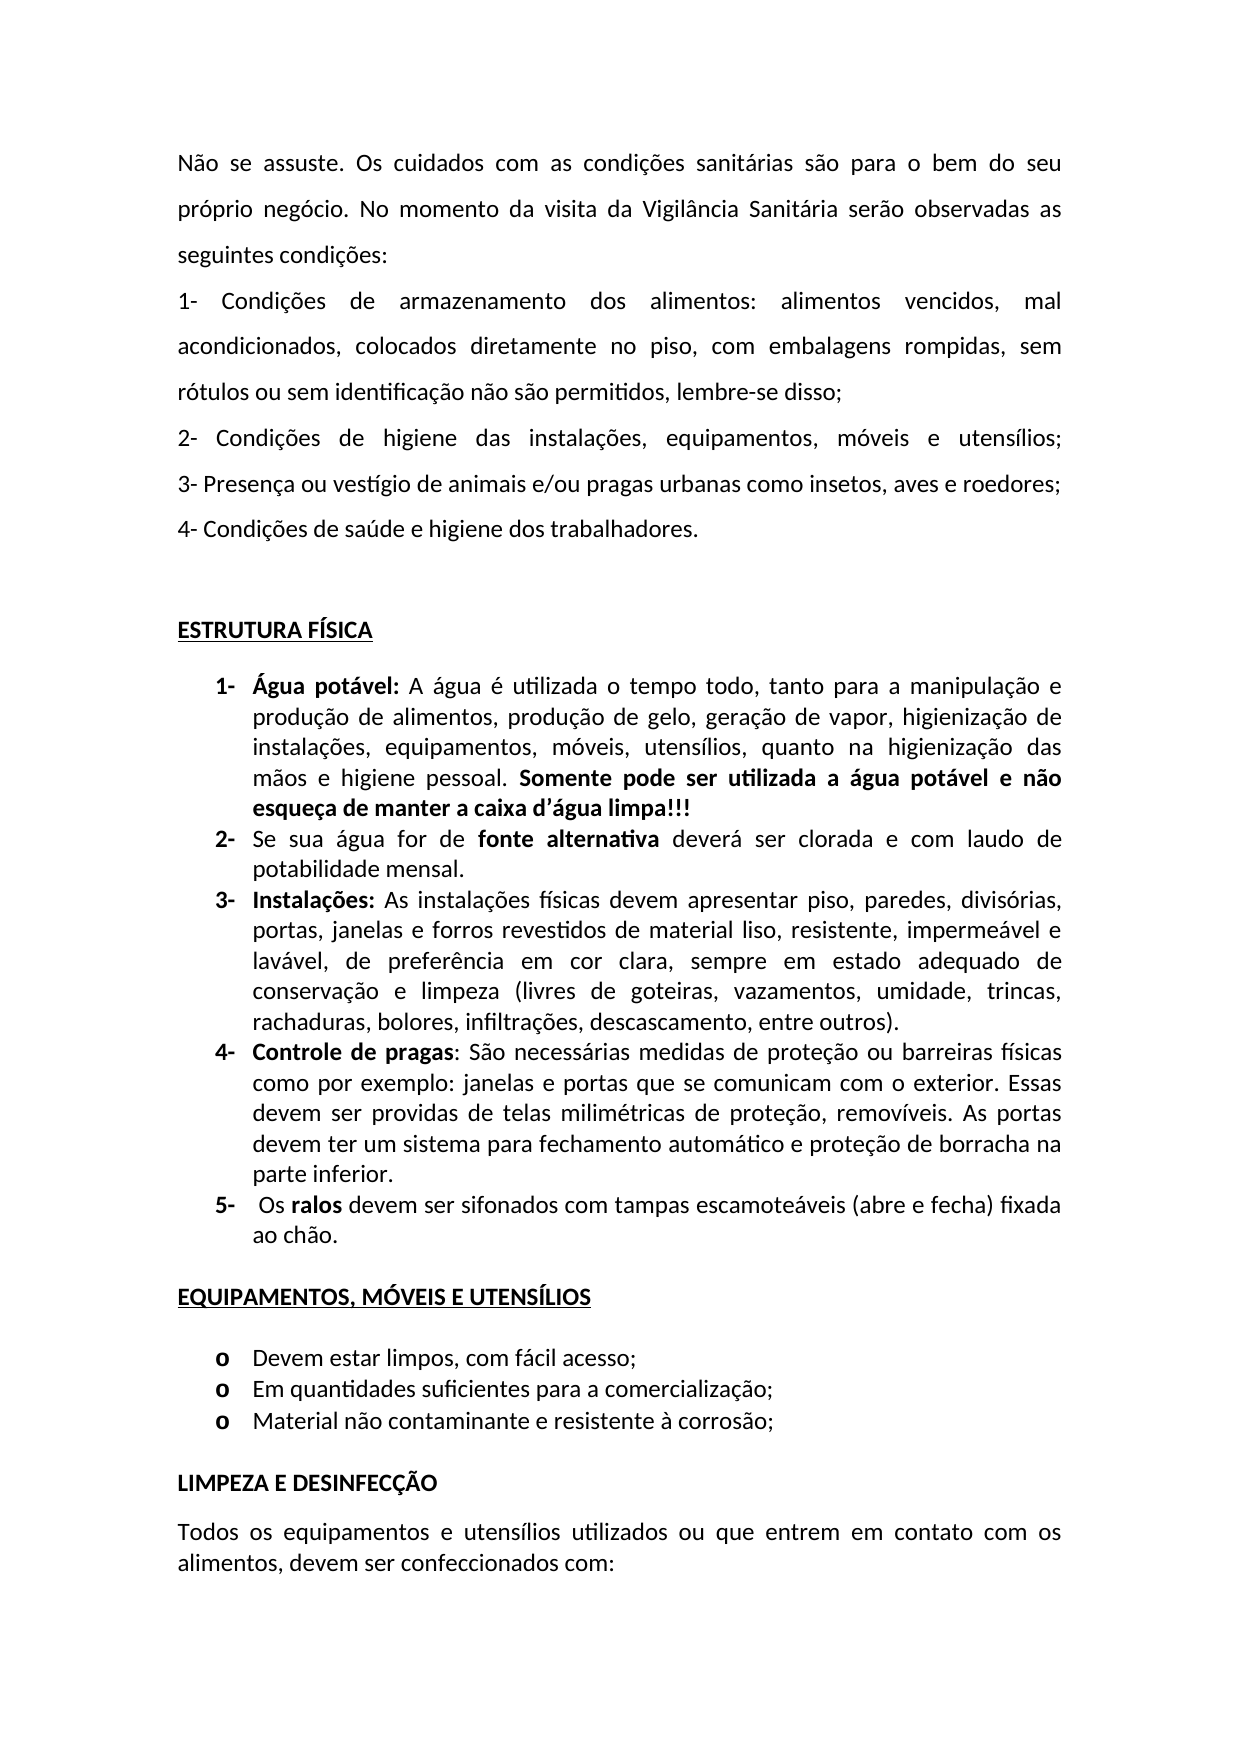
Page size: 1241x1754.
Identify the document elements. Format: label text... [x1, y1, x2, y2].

list Controle de pragas: São necessárias medidas de proteção ou barreiras físicas como por exemplo: janelas e portas que se comunicam com o exterior. Essas devem ser providas de telas milimétricas de proteção, removíveis. As portas devem ter um sistema para fechamento automático e proteção de borracha na parte inferior. [215, 1036, 1063, 1189]
list Se sua água for de fonte alternativa deverá ser clorada e com laudo de potabilidade mensal. [215, 823, 1063, 884]
list Os ralos devem ser sifonados com tampas escamoteáveis (abre e fecha) fixada ao chão. [215, 1189, 1063, 1250]
text LIMPEZA E DESINFECÇÃO [177, 1467, 1063, 1498]
text EQUIPAMENTOS, MÓVEIS E UTENSÍLIOS [177, 1281, 1063, 1311]
list Em quantidades suficientes para a comercialização; [215, 1373, 1063, 1405]
text Não se assuste. Os cuidados com as condições sanitárias são para o bem do seu próprio negócio. No momento da visita da Vigilância Sanitária serão observadas as seguintes condições: [177, 148, 1063, 269]
list Instalações: As instalações físicas devem apresentar piso, paredes, divisórias, portas, janelas e forros revestidos de material liso, resistente, impermeável e lavável, de preferência em cor clara, sempre em estado adequado de conservação e limpeza (livres de goteiras, vazamentos, umidade, trincas, rachaduras, bolores, infiltrações, descascamento, entre outros). [215, 884, 1063, 1036]
text 1- Condições de armazenamento dos alimentos: alimentos vencidos, mal acondicionados, colocados diretamente no piso, com embalagens rompidas, sem rótulos ou sem identificação não são permitidos, lembre-se disso; [177, 285, 1063, 407]
list Material não contaminante e resistente à corrosão; [215, 1405, 1063, 1437]
text 2- Condições de higiene das instalações, equipamentos, móveis e utensílios; 3- Presença ou vestígio de animais e/ou pragas urbanas como insetos, aves e roedores; 4- Condições de saúde e higiene dos trabalhadores. [177, 422, 1063, 544]
text ESTRUTURA FÍSICA [177, 615, 1063, 645]
text Todos os equipamentos e utensílios utilizados ou que entrem em contato com os alimentos, devem ser confeccionados com: [177, 1516, 1063, 1577]
list Água potável: A água é utilizada o tempo todo, tanto para a manipulação e produção de alimentos, produção de gelo, geração de vapor, higienização de instalações, equipamentos, móveis, utensílios, quanto na higienização das mãos e higiene pessoal. Somente pode ser utilizada a água potável e não esqueça de manter a caixa d’água limpa!!! [215, 670, 1063, 823]
list Devem estar limpos, com fácil acesso; [215, 1342, 1063, 1373]
